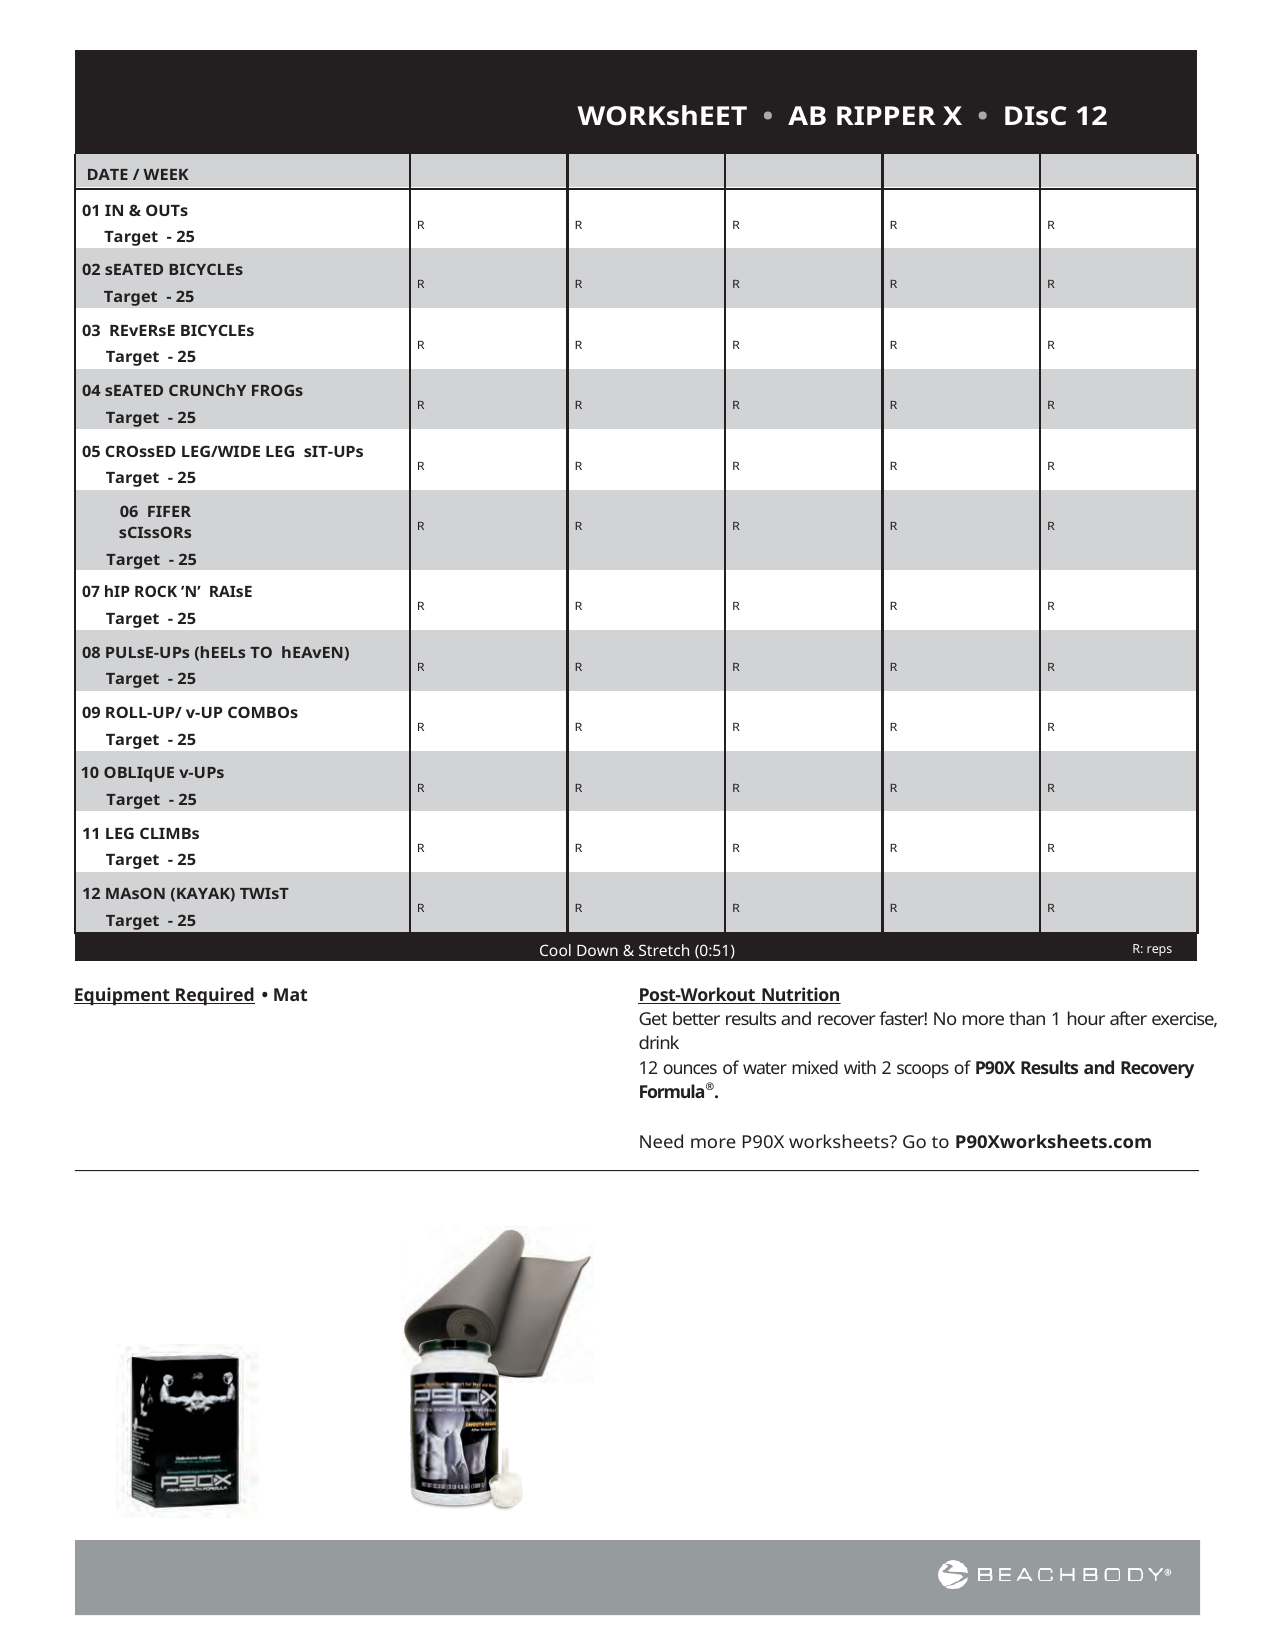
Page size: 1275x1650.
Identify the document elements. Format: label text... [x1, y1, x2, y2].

table_cell R [569, 691, 724, 751]
table_cell [1041, 154, 1196, 187]
table_cell R [569, 190, 724, 248]
table_cell R [569, 811, 724, 872]
table_cell R [1041, 369, 1196, 429]
table_cell R [411, 570, 566, 630]
table_cell R [411, 751, 566, 811]
table_cell R [569, 429, 724, 489]
table_cell R [1041, 751, 1196, 811]
table_cell R [1041, 570, 1196, 630]
table_cell R [726, 751, 881, 811]
table_cell [884, 154, 1039, 187]
table_cell R [569, 751, 724, 811]
table_cell R [726, 570, 881, 630]
table_cell 11 LEG CLIMBs Target - 25 [76, 811, 409, 872]
table_cell 12 MAsON (KAYAK) TWIsT Target - 25 [76, 872, 409, 932]
text 12 ounces of water mixed with 2 scoops of P90X Results and Recovery Formula®. [638, 1055, 1219, 1104]
picture [938, 1560, 968, 1589]
table_cell R [1041, 811, 1196, 872]
table_cell R [884, 248, 1039, 308]
table_cell DATE / WEEK [76, 154, 409, 187]
table_cell R [726, 872, 881, 932]
text Equipment Required • Mat Post-Workout Nutrition [73, 982, 1219, 1007]
table_cell R [726, 308, 881, 369]
table_cell 04 sEATED CRUNChY FROGs Target - 25 [76, 369, 409, 429]
table_cell R [726, 490, 881, 570]
table_cell R [411, 248, 566, 308]
table_cell R [411, 811, 566, 872]
text Need more P90X worksheets? Go to P90Xworksheets.com [638, 1129, 1219, 1153]
table_cell R [411, 691, 566, 751]
table_cell R [1041, 691, 1196, 751]
table_cell R [1041, 630, 1196, 691]
table_cell R [411, 369, 566, 429]
table_cell R [411, 630, 566, 691]
table_cell 03 REvERsE BICYCLEs Target - 25 [76, 308, 409, 369]
table_cell 06 FIFER sCIssORs Target - 25 [76, 490, 409, 570]
table_cell 09 ROLL-UP/ v-UP COMBOs Target - 25 [76, 691, 409, 751]
table_cell R [884, 872, 1039, 932]
table_cell R [726, 811, 881, 872]
table_cell R [1041, 490, 1196, 570]
table_cell R [569, 872, 724, 932]
table_cell R [411, 872, 566, 932]
table_cell [411, 154, 566, 187]
table_cell R [569, 490, 724, 570]
text Get better results and recover faster! No more than 1 hour after exercise, drink [638, 1007, 1219, 1055]
table_cell 07 hIP ROCK ’N’ RAIsE Target - 25 [76, 570, 409, 630]
table_cell R [569, 308, 724, 369]
table_cell 02 sEATED BICYCLEs Target - 25 [76, 248, 409, 308]
table_cell R [411, 190, 566, 248]
table_cell R [884, 190, 1039, 248]
table_cell [569, 154, 724, 187]
table_cell R [884, 570, 1039, 630]
table_cell R [726, 248, 881, 308]
table_cell R [884, 308, 1039, 369]
table_cell R [884, 369, 1039, 429]
picture [978, 1568, 1163, 1581]
table_cell R [569, 570, 724, 630]
table_cell R [1041, 429, 1196, 489]
table_cell [726, 154, 881, 187]
table_cell 01 IN & OUTs Target - 25 [76, 190, 409, 248]
table_cell R [884, 691, 1039, 751]
table_cell R [1041, 872, 1196, 932]
table_cell R [411, 490, 566, 570]
table_cell R [569, 248, 724, 308]
table_cell R [726, 630, 881, 691]
table_cell R [884, 751, 1039, 811]
table_cell R [411, 429, 566, 489]
table_cell R [726, 190, 881, 248]
table_cell R [726, 691, 881, 751]
table_cell 10 OBLIqUE v-UPs Target - 25 [76, 751, 409, 811]
table_header WORKshEET • AB RIPPER X • DIsC 12 [75, 50, 1197, 154]
table_cell R [726, 429, 881, 489]
table_cell R [569, 630, 724, 691]
table_cell R [726, 369, 881, 429]
table_cell R [1041, 308, 1196, 369]
picture [369, 1226, 594, 1513]
table_cell Cool Down & Stretch (0:51) R: reps [75, 934, 1197, 961]
table_cell R [569, 369, 724, 429]
table_cell R [1041, 190, 1196, 248]
table_cell R [884, 490, 1039, 570]
table_cell R [1041, 248, 1196, 308]
table_cell R [884, 429, 1039, 489]
table_cell R [411, 308, 566, 369]
table_cell R [884, 630, 1039, 691]
table_cell 08 PULsE-UPs (hEELs TO hEAvEN) Target - 25 [76, 630, 409, 691]
table_cell R [884, 811, 1039, 872]
table_cell 05 CROssED LEG/WIDE LEG sIT-UPs Target - 25 [76, 429, 409, 489]
picture [115, 1344, 259, 1518]
